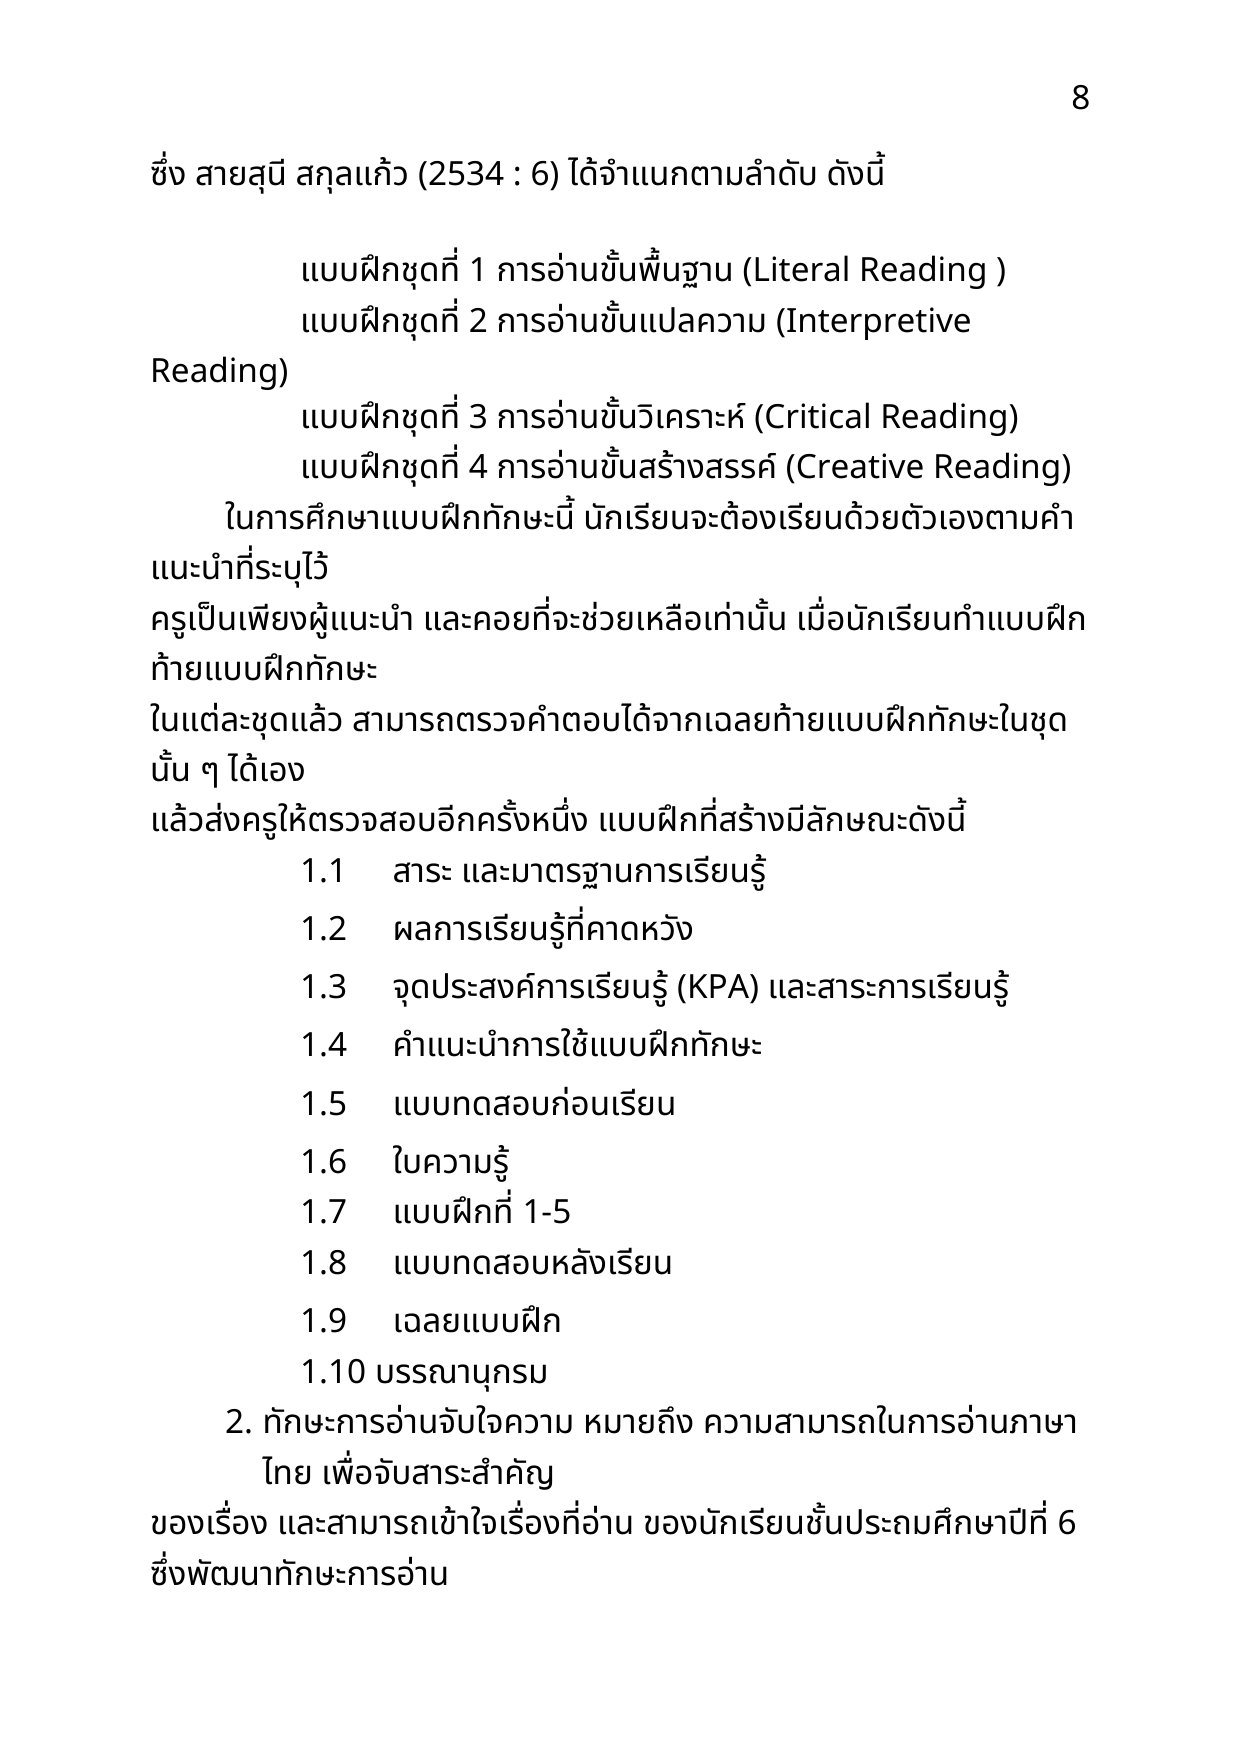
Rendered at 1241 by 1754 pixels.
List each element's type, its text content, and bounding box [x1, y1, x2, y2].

text 1.10 บรรณานุกรม [300, 1347, 1090, 1398]
list จุดประสงค์การเรียนรู้ (KPA) และสาระการเรียนรู้ [300, 963, 1090, 1014]
text ของเรื่อง และสามารถเข้าใจเรื่องที่อ่าน ของนักเรียนชั้นประถมศึกษาปีที่ 6 ซึ่งพัฒนาทักษะการอ่าน [150, 1499, 1090, 1600]
list แบบทดสอบก่อนเรียน [300, 1079, 1090, 1130]
list เฉลยแบบฝึก [300, 1297, 1090, 1347]
list ผลการเรียนรู้ที่คาดหวัง [300, 905, 1090, 956]
text แบบฝึกชุดที่ 3 การอ่านขั้นวิเคราะห์ (Critical Reading) [150, 393, 1090, 443]
text ในแต่ละชุดแล้ว สามารถตรวจคำตอบได้จากเฉลยท้ายแบบฝึกทักษะในชุดนั้น ๆ ได้เอง [150, 696, 1090, 796]
list แบบฝึกที่ 1-5 [300, 1188, 1090, 1239]
text แบบฝึกชุดที่ 1 การอ่านขั้นพื้นฐาน (Literal Reading ) [150, 246, 1090, 297]
list ทักษะการอ่านจับใจความ หมายถึง ความสามารถในการอ่านภาษาไทย เพื่อจับสาระสำคัญ [225, 1398, 1090, 1499]
text แบบฝึกชุดที่ 2 การอ่านขั้นแปลความ (Interpretive Reading) [150, 297, 1090, 393]
list สาระ และมาตรฐานการเรียนรู้ [300, 847, 1090, 897]
list ใบความรู้ [300, 1137, 1090, 1188]
text ครูเป็นเพียงผู้แนะนำ และคอยที่จะช่วยเหลือเท่านั้น เมื่อนักเรียนทำแบบฝึก ท้ายแบบฝึกทักษะ [150, 595, 1090, 696]
text ซึ่ง สายสุนี สกุลแก้ว (2534 : 6) ได้จำแนกตามลำดับ ดังนี้ [150, 150, 1090, 201]
text แล้วส่งครูให้ตรวจสอบอีกครั้งหนึ่ง แบบฝึกที่สร้างมีลักษณะดังนี้ [150, 796, 1090, 847]
list แบบทดสอบหลังเรียน [300, 1239, 1090, 1289]
list คำแนะนำการใช้แบบฝึกทักษะ [300, 1021, 1090, 1072]
text ในการศึกษาแบบฝึกทักษะนี้ นักเรียนจะต้องเรียนด้วยตัวเองตามคำแนะนำที่ระบุไว้ [150, 494, 1090, 595]
text แบบฝึกชุดที่ 4 การอ่านขั้นสร้างสรรค์ (Creative Reading) [150, 443, 1090, 494]
